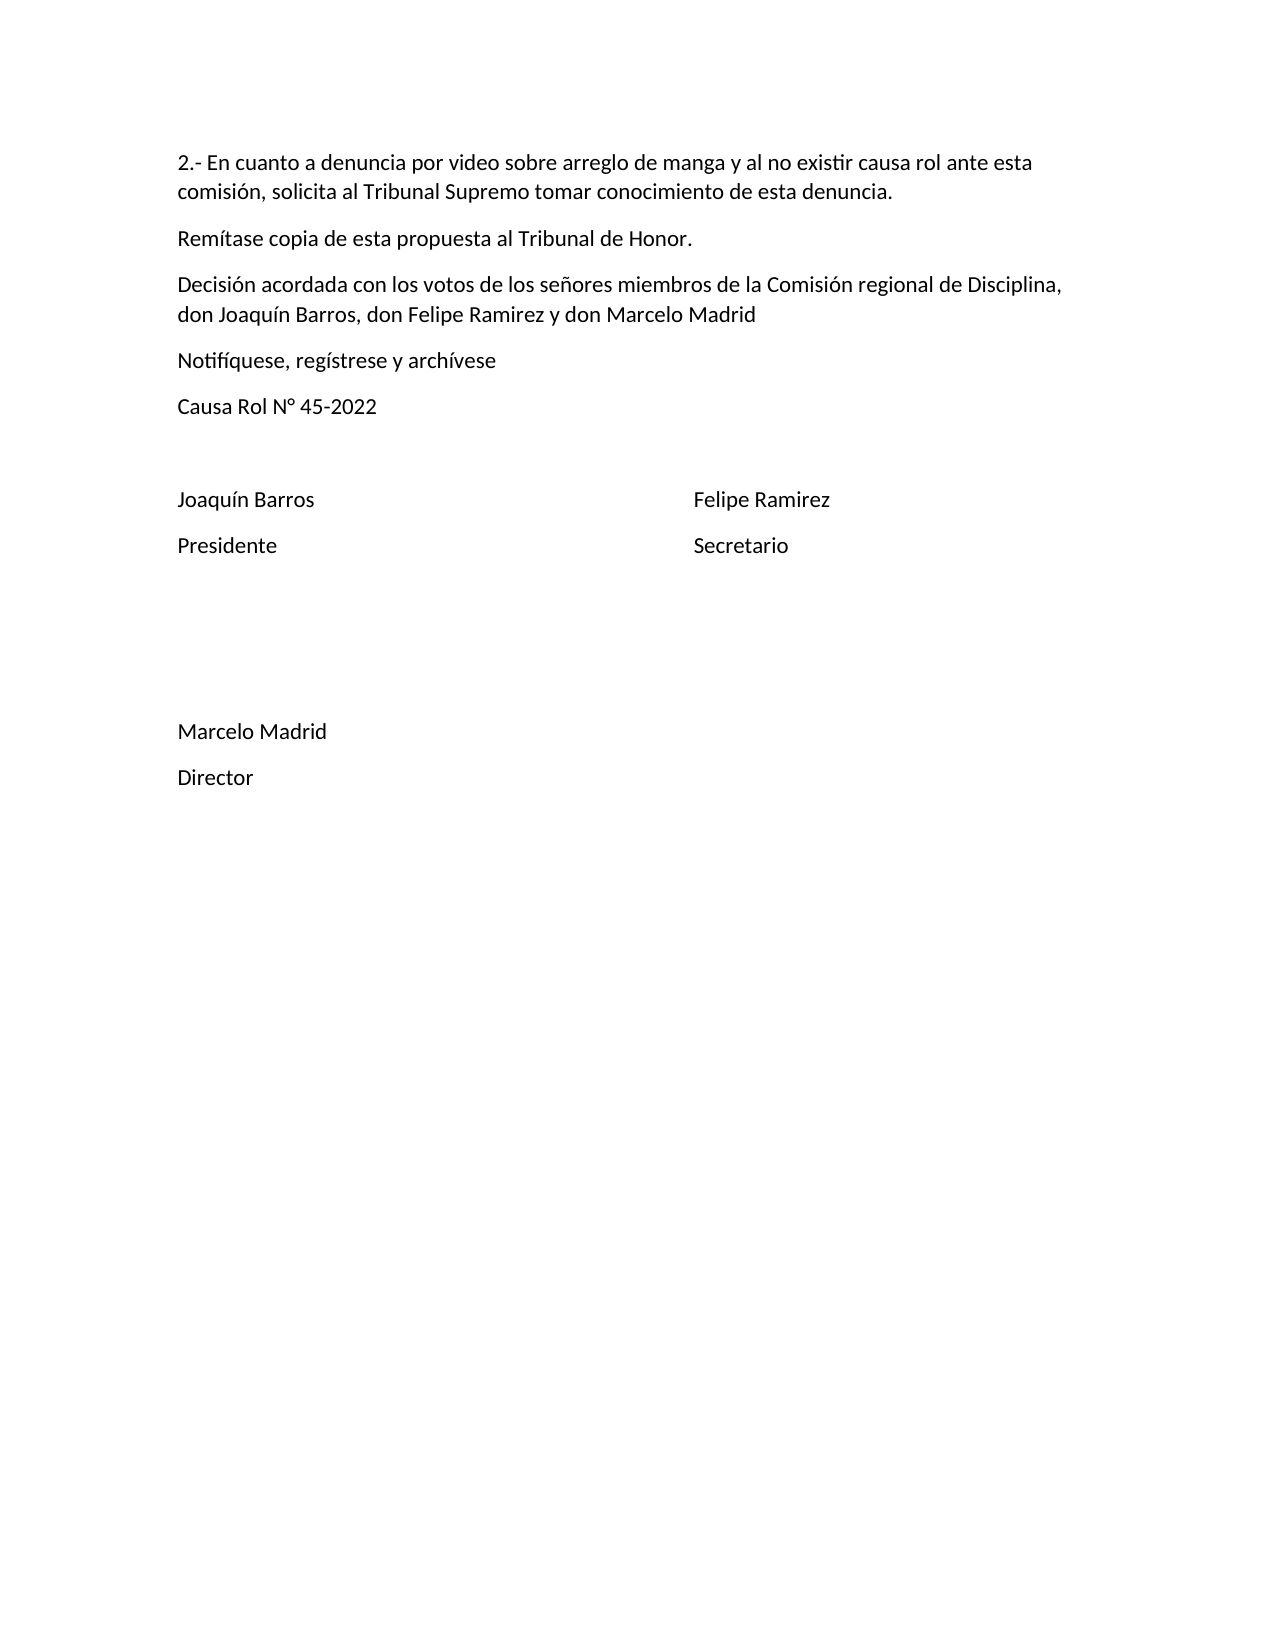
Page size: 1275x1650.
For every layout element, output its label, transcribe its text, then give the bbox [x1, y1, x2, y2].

text Decisión acordada con los votos de los señores miembros de la Comisión regional de Disciplina, don Joaquín Barros, don Felipe Ramirez y don Marcelo Madrid [177, 270, 1098, 328]
text 2.- En cuanto a denuncia por video sobre arreglo de manga y al no existir causa rol ante esta comisión, solicita al Tribunal Supremo tomar conocimiento de esta denuncia. [177, 148, 1098, 205]
text Causa Rol N° 45-2022 [177, 392, 1098, 420]
text Remítase copia de esta propuesta al Tribunal de Honor. [177, 224, 1098, 252]
text Marcelo Madrid [177, 717, 1098, 745]
text Director [177, 763, 1098, 791]
text Joaquín Barros Felipe Ramirez [177, 485, 1098, 513]
text Notifíquese, regístrese y archívese [177, 346, 1098, 374]
text Presidente Secretario [177, 531, 1098, 559]
